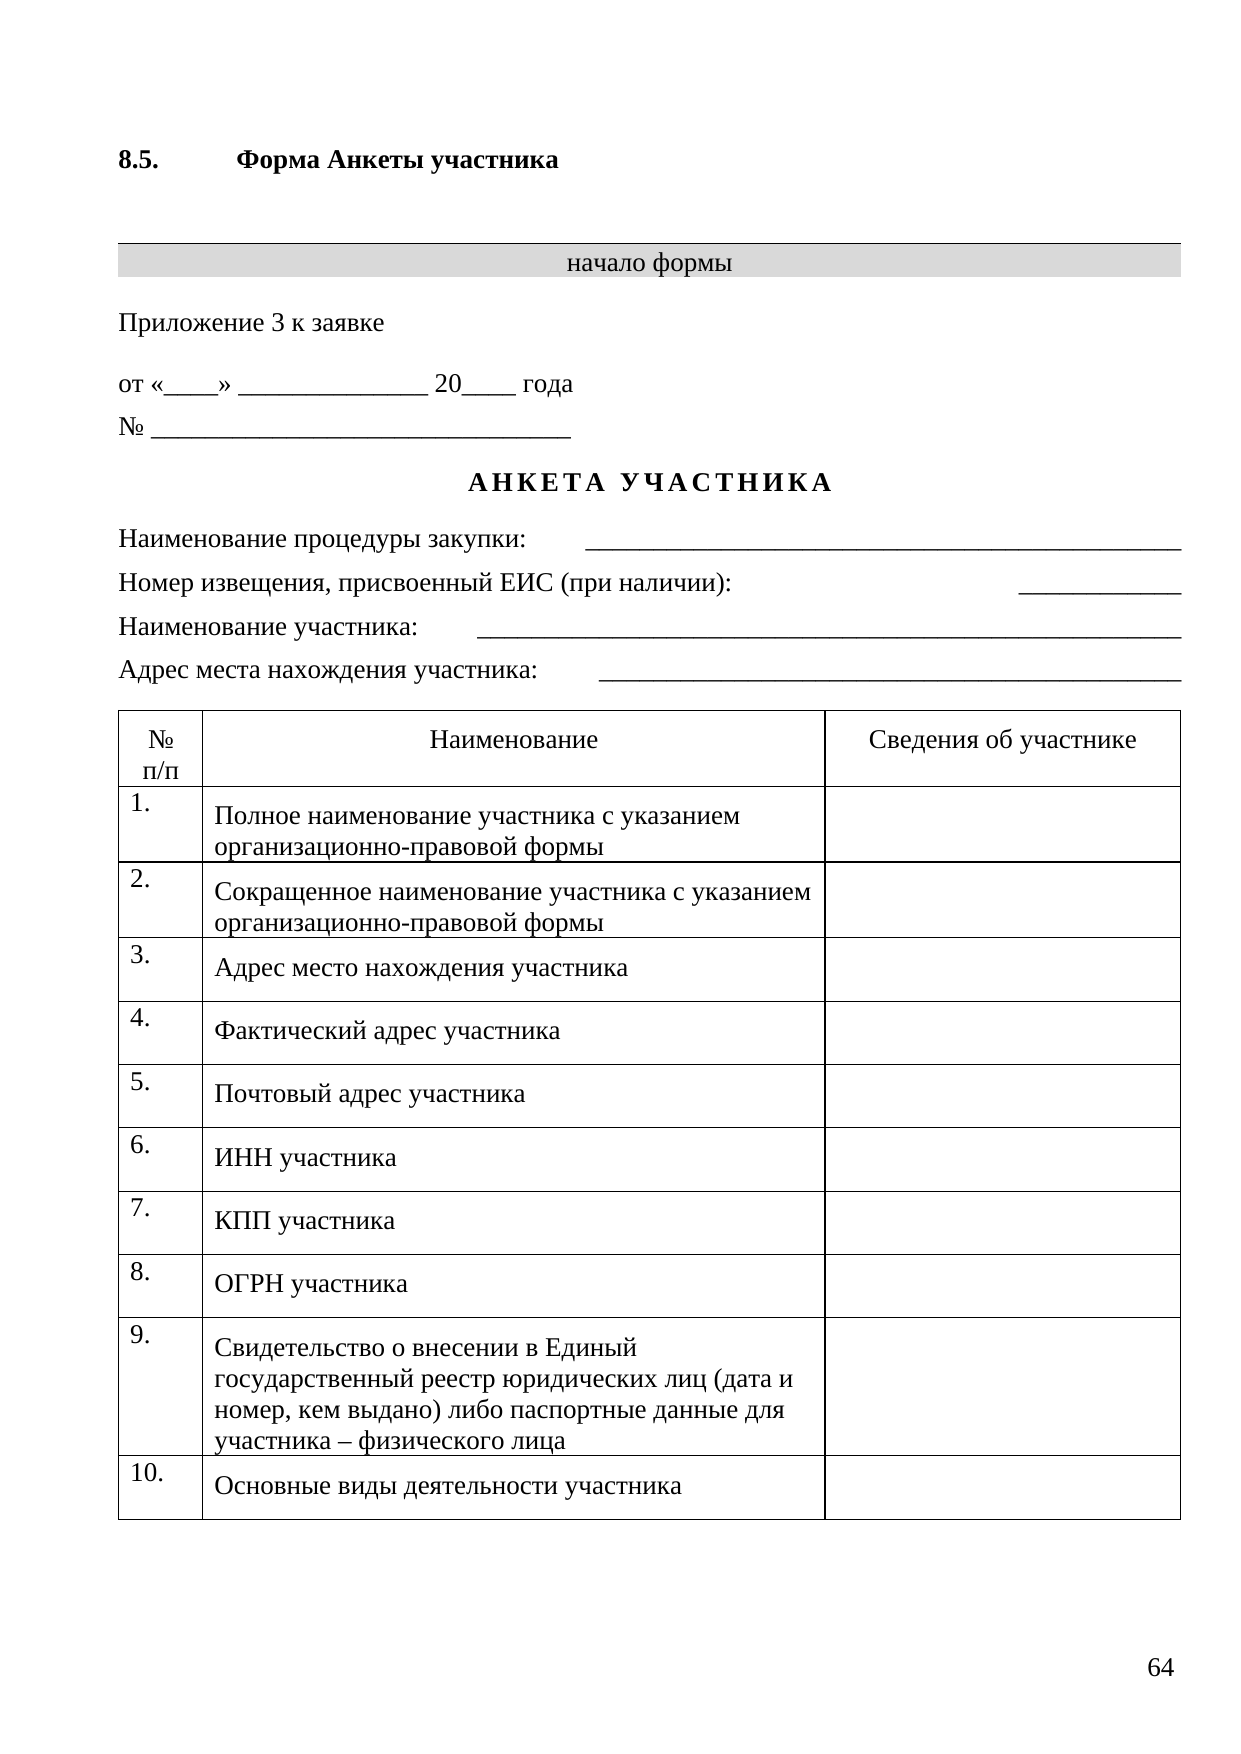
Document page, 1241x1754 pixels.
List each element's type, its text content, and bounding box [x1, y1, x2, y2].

table_cell [119, 1065, 202, 1127]
table_cell [826, 1065, 1180, 1127]
table_cell [119, 938, 202, 1001]
table_cell ОГРН участника [203, 1255, 824, 1317]
text Анкета участника [118, 466, 1181, 498]
table_cell [119, 1002, 202, 1064]
table_cell Фактический адрес участника [203, 1002, 824, 1064]
table_cell [826, 863, 1180, 937]
text № _______________________________ [118, 410, 1181, 441]
table_cell [826, 787, 1180, 861]
table_header № п/п [119, 711, 202, 786]
table_cell Полное наименование участника с указанием организационно-правовой формы [203, 787, 824, 861]
table_cell [119, 863, 202, 937]
text Адрес места нахождения участника: ___________________________________________ [118, 653, 1181, 685]
table_cell [119, 1318, 202, 1455]
text Наименование участника: ____________________________________________________ [118, 610, 1181, 641]
table_cell [826, 938, 1180, 1001]
table_cell ИНН участника [203, 1128, 824, 1191]
table_cell [119, 1456, 202, 1519]
table_cell [119, 1128, 202, 1191]
text Форма Анкеты участника [118, 143, 1181, 174]
table_cell [119, 1192, 202, 1254]
table_cell [826, 1002, 1180, 1064]
text от «____» ______________ 20____ года [118, 367, 1181, 398]
table_cell Основные виды деятельности участника [203, 1456, 824, 1519]
table_cell [826, 1456, 1180, 1519]
text Приложение 3 к заявке [118, 306, 1181, 337]
table_cell [826, 1318, 1180, 1455]
table_cell Сокращенное наименование участника с указанием организационно-правовой формы [203, 863, 824, 937]
table_cell КПП участника [203, 1192, 824, 1254]
table_cell [826, 1192, 1180, 1254]
table_cell [119, 787, 202, 861]
text Номер извещения, присвоенный ЕИС (при наличии): ____________ [118, 566, 1181, 597]
table_header Сведения об участнике [826, 711, 1180, 786]
table_cell [119, 1255, 202, 1317]
table_cell [826, 1255, 1180, 1317]
table_cell [826, 1128, 1180, 1191]
text начало формы [118, 244, 1181, 277]
table_cell Почтовый адрес участника [203, 1065, 824, 1127]
table_cell Адрес место нахождения участника [203, 938, 824, 1001]
text Наименование процедуры закупки: ____________________________________________ [118, 523, 1181, 554]
table_header Наименование [203, 711, 824, 786]
table_cell Свидетельство о внесении в Единый государственный реестр юридических лиц (дата и номер, кем выдано) либо паспортные данные для участника – физического лица [203, 1318, 824, 1455]
